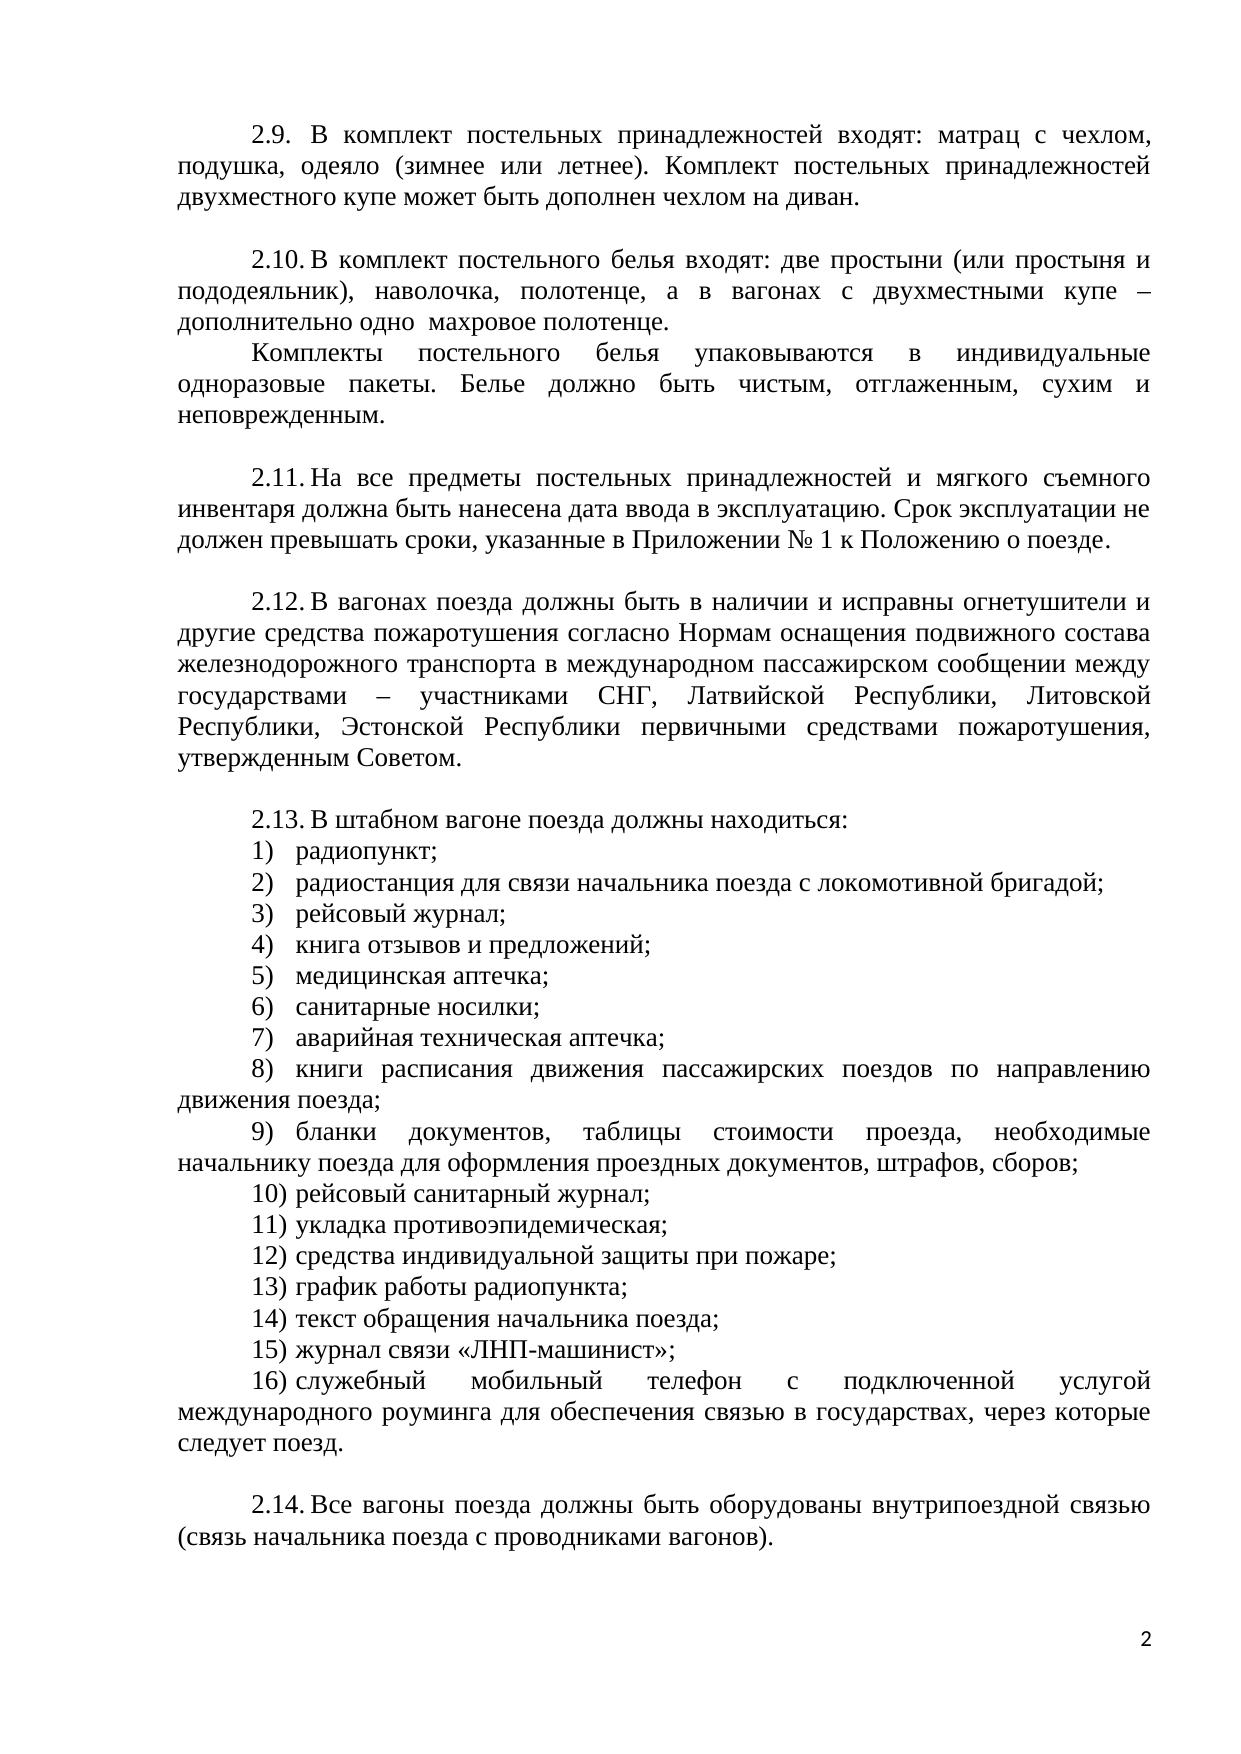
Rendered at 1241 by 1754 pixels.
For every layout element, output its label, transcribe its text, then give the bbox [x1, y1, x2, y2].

text 9) бланки документов, таблицы стоимости проезда, необходимые начальнику поезда для оформления проездных документов, штрафов, сборов; [177, 1115, 1152, 1177]
text 2.14. Все вагоны поезда должны быть оборудованы внутрипоездной связью (связь начальника поезда с проводниками вагонов). [177, 1488, 1152, 1551]
text 3) рейсовый журнал; [177, 897, 1152, 928]
text 2.12. В вагонах поезда должны быть в наличии и исправны огнетушители и другие средства пожаротушения согласно Нормам оснащения подвижного состава железнодорожного транспорта в международном пассажирском сообщении между государствами – участниками СНГ, Латвийской Республики, Литовской Республики, Эстонской Республики первичными средствами пожаротушения, утвержденным Советом. [177, 585, 1152, 772]
text 1) радиопункт; [177, 834, 1152, 866]
text 16) служебный мобильный телефон с подключенной услугой международного роуминга для обеспечения связью в государствах, через которые следует поезд. [177, 1364, 1152, 1457]
text 6) санитарные носилки; [177, 990, 1152, 1021]
text 2) радиостанция для связи начальника поезда с локомотивной бригадой; [177, 866, 1152, 897]
text 2.10. В комплект постельного белья входят: две простыни (или простыня и пододеяльник), наволочка, полотенце, а в вагонах с двухместными купе – дополнительно одно махровое полотенце. [177, 243, 1152, 336]
text 15) журнал связи «ЛНП-машинист»; [177, 1333, 1152, 1364]
text 8) книги расписания движения пассажирских поездов по направлению движения поезда; [177, 1052, 1152, 1115]
text 2.13. В штабном вагоне поезда должны находиться: [177, 803, 1152, 834]
text 2.9. В комплект постельных принадлежностей входят: матрац с чехлом, подушка, одеяло (зимнее или летнее). Комплект постельных принадлежностей двухместного купе может быть дополнен чехлом на диван. [177, 118, 1152, 212]
text 2.11. На все предметы постельных принадлежностей и мягкого съемного инвентаря должна быть нанесена дата ввода в эксплуатацию. Срок эксплуатации не должен превышать сроки, указанные в Приложении № 1 к Положению о поезде. [177, 461, 1152, 554]
text 7) аварийная техническая аптечка; [177, 1021, 1152, 1052]
text 5) медицинская аптечка; [177, 959, 1152, 990]
text 12) средства индивидуальной защиты при пожаре; [177, 1239, 1152, 1271]
text 4) книга отзывов и предложений; [177, 928, 1152, 959]
text 11) укладка противоэпидемическая; [177, 1208, 1152, 1239]
text 13) график работы радиопункта; [177, 1271, 1152, 1302]
text 10) рейсовый санитарный журнал; [177, 1177, 1152, 1208]
text Комплекты постельного белья упаковываются в индивидуальные одноразовые пакеты. Белье должно быть чистым, отглаженным, сухим и неповрежденным. [177, 336, 1152, 429]
text 14) текст обращения начальника поезда; [177, 1302, 1152, 1333]
